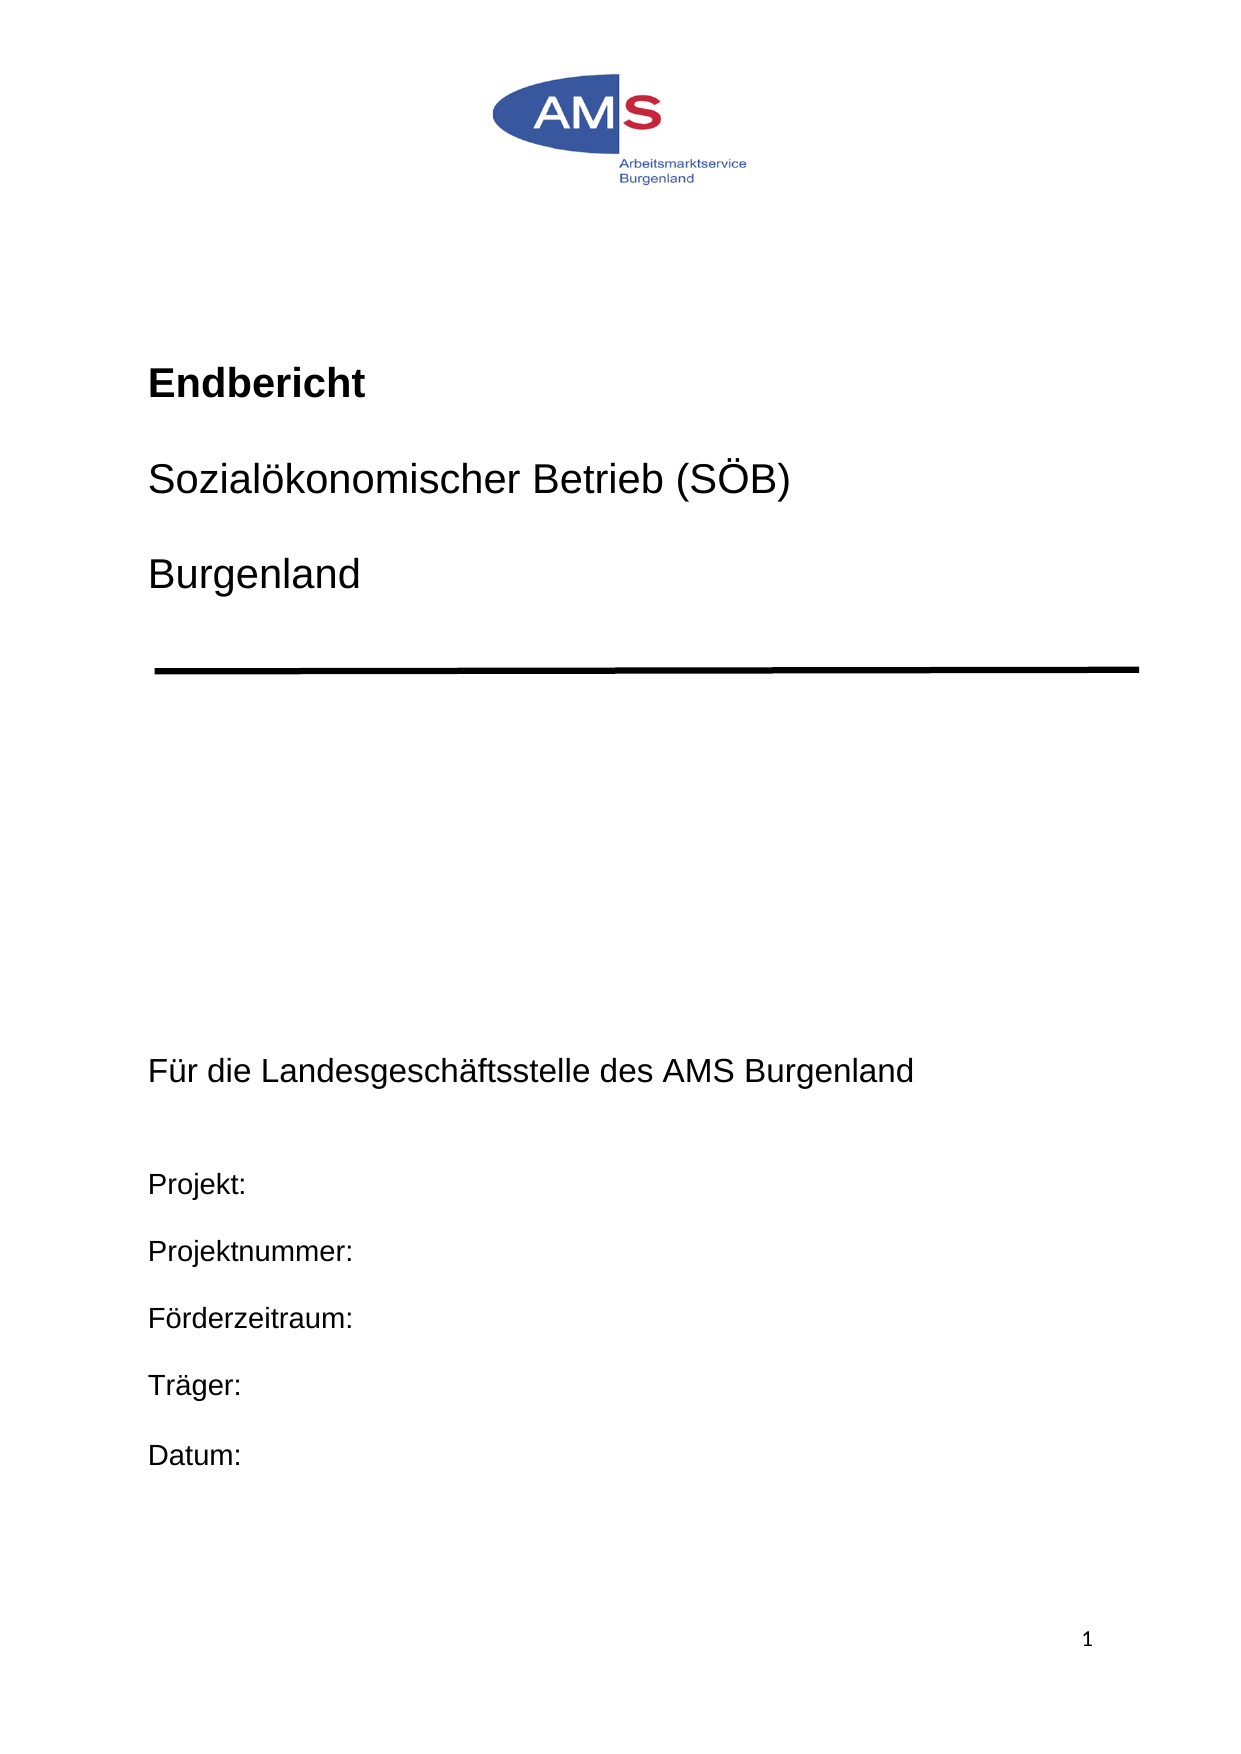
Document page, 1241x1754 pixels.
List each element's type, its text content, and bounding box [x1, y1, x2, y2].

text Projektnummer: [148, 1234, 1093, 1267]
text Für die Landesgeschäftsstelle des AMS Burgenland [148, 1051, 1093, 1090]
text Burgenland [148, 550, 1093, 598]
text Projekt: [148, 1167, 1093, 1200]
text Endbericht [148, 358, 1093, 406]
text Träger: [148, 1368, 1093, 1401]
text Sozialökonomischer Betrieb (SÖB) [148, 454, 1093, 502]
text Datum: [148, 1438, 1093, 1471]
picture [492, 73, 748, 186]
text Förderzeitraum: [148, 1301, 1093, 1334]
